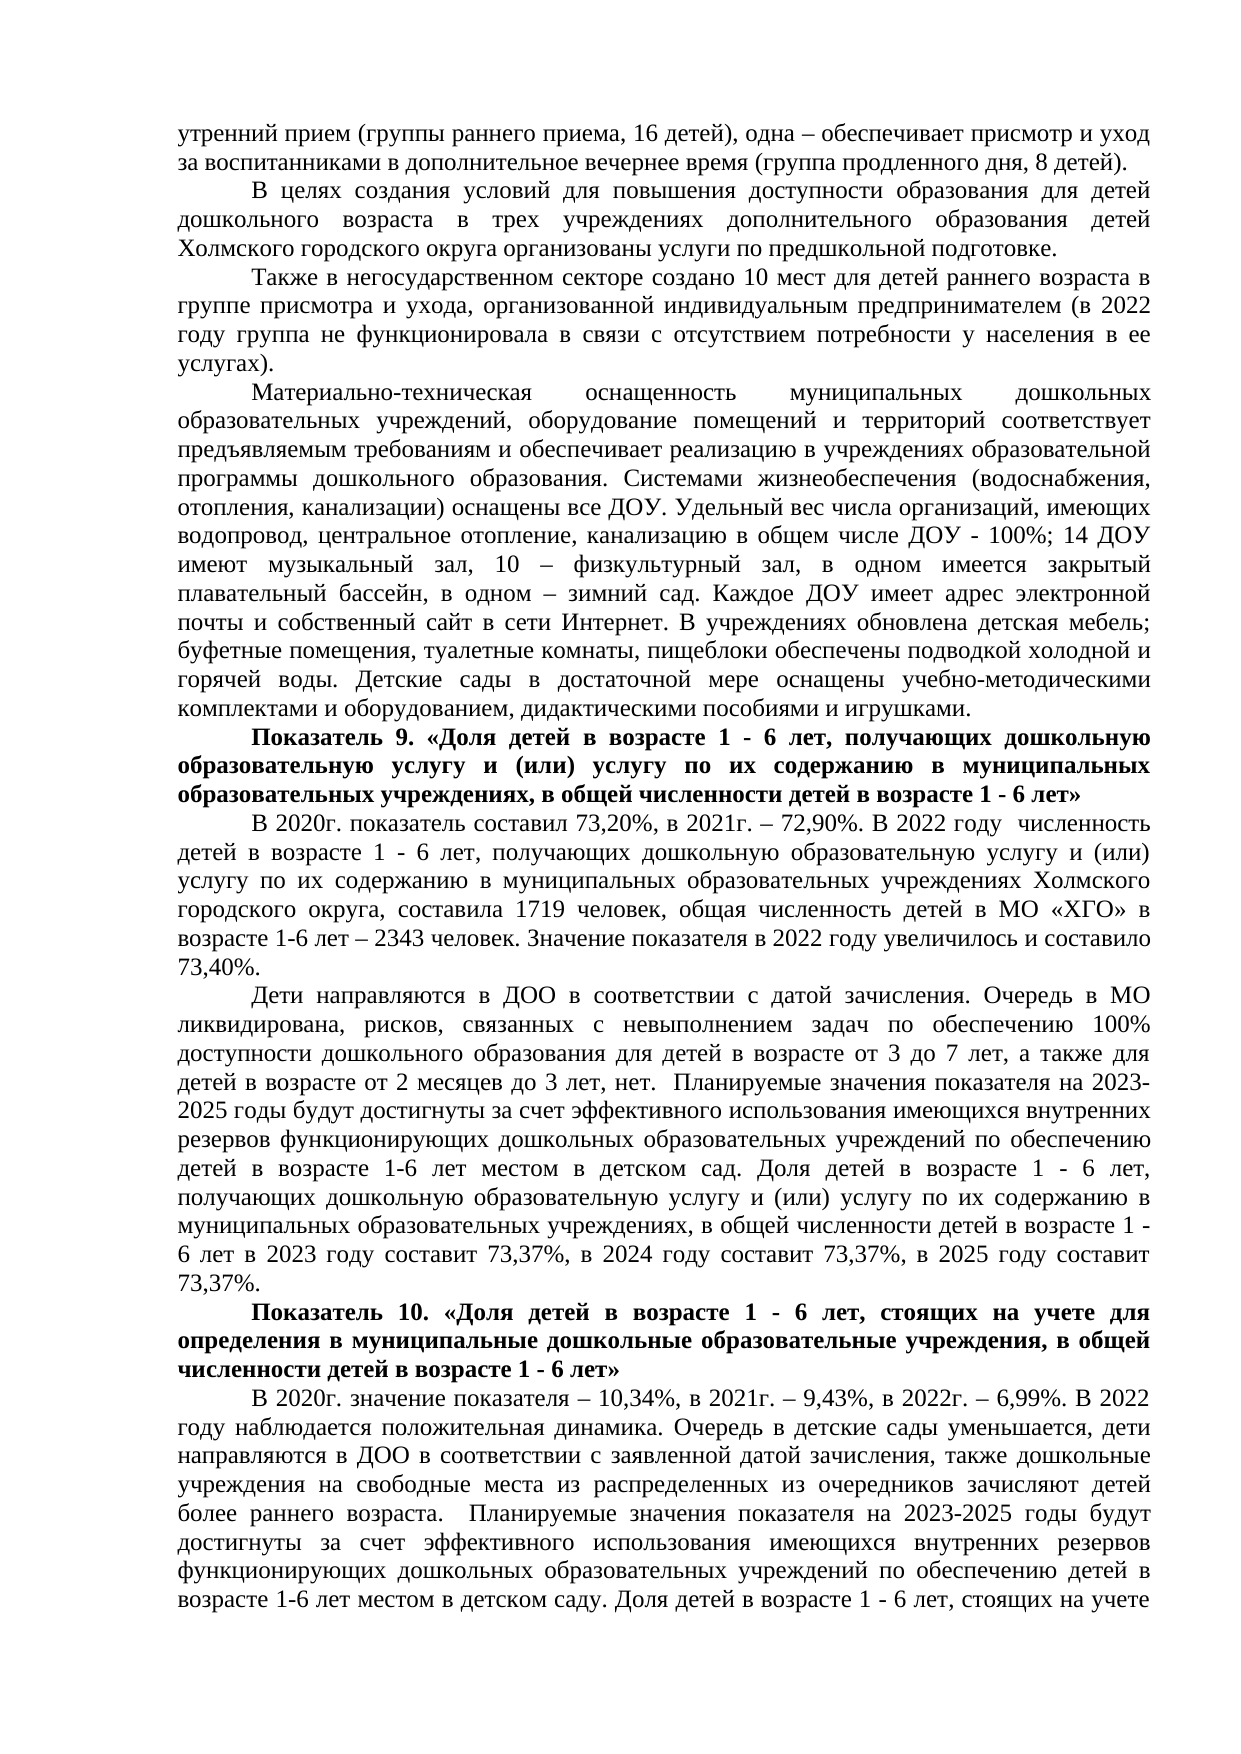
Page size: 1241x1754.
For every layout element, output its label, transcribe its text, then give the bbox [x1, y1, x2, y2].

text Показатель 10. «Доля детей в возрасте 1 - 6 лет, стоящих на учете для определения в муниципальные дошкольные образовательные учреждения, в общей численности детей в возрасте 1 - 6 лет» [177, 1297, 1152, 1383]
text Также в негосударственном секторе создано 10 мест для детей раннего возраста в группе присмотра и ухода, организованной индивидуальным предпринимателем (в 2022 году группа не функционировала в связи с отсутствием потребности у населения в ее услугах). [177, 262, 1152, 377]
text В 2020г. показатель составил 73,20%, в 2021г. – 72,90%. В 2022 году численность детей в возрасте 1 - 6 лет, получающих дошкольную образовательную услугу и (или) услугу по их содержанию в муниципальных образовательных учреждениях Холмского городского округа, составила 1719 человек, общая численность детей в МО «ХГО» в возрасте 1-6 лет – 2343 человек. Значение показателя в 2022 году увеличилось и составило 73,40%. [177, 808, 1152, 981]
text Материально-техническая оснащенность муниципальных дошкольных образовательных учреждений, оборудование помещений и территорий соответствует предъявляемым требованиям и обеспечивает реализацию в учреждениях образовательной программы дошкольного образования. Системами жизнеобеспечения (водоснабжения, отопления, канализации) оснащены все ДОУ. Удельный вес числа организаций, имеющих водопровод, центральное отопление, канализацию в общем числе ДОУ - 100%; 14 ДОУ имеют музыкальный зал, 10 – физкультурный зал, в одном имеется закрытый плавательный бассейн, в одном – зимний сад. Каждое ДОУ имеет адрес электронной почты и собственный сайт в сети Интернет. В учреждениях обновлена детская мебель; буфетные помещения, туалетные комнаты, пищеблоки обеспечены подводкой холодной и горячей воды. Детские сады в достаточной мере оснащены учебно-методическими комплектами и оборудованием, дидактическими пособиями и игрушками. [177, 377, 1152, 722]
text Дети направляются в ДОО в соответствии с датой зачисления. Очередь в МО ликвидирована, рисков, связанных с невыполнением задач по обеспечению 100% доступности дошкольного образования для детей в возрасте от 3 до 7 лет, а также для детей в возрасте от 2 месяцев до 3 лет, нет. Планируемые значения показателя на 2023-2025 годы будут достигнуты за счет эффективного использования имеющихся внутренних резервов функционирующих дошкольных образовательных учреждений по обеспечению детей в возрасте 1-6 лет местом в детском сад. Доля детей в возрасте 1 - 6 лет, получающих дошкольную образовательную услугу и (или) услугу по их содержанию в муниципальных образовательных учреждениях, в общей численности детей в возрасте 1 - 6 лет в 2023 году составит 73,37%, в 2024 году составит 73,37%, в 2025 году составит 73,37%. [177, 981, 1152, 1297]
text Показатель 9. «Доля детей в возрасте 1 - 6 лет, получающих дошкольную образовательную услугу и (или) услугу по их содержанию в муниципальных образовательных учреждениях, в общей численности детей в возрасте 1 - 6 лет» [177, 722, 1152, 808]
text В целях создания условий для повышения доступности образования для детей дошкольного возраста в трех учреждениях дополнительного образования детей Холмского городского округа организованы услуги по предшкольной подготовке. [177, 176, 1152, 262]
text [177, 118, 1152, 176]
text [177, 1383, 1152, 1613]
